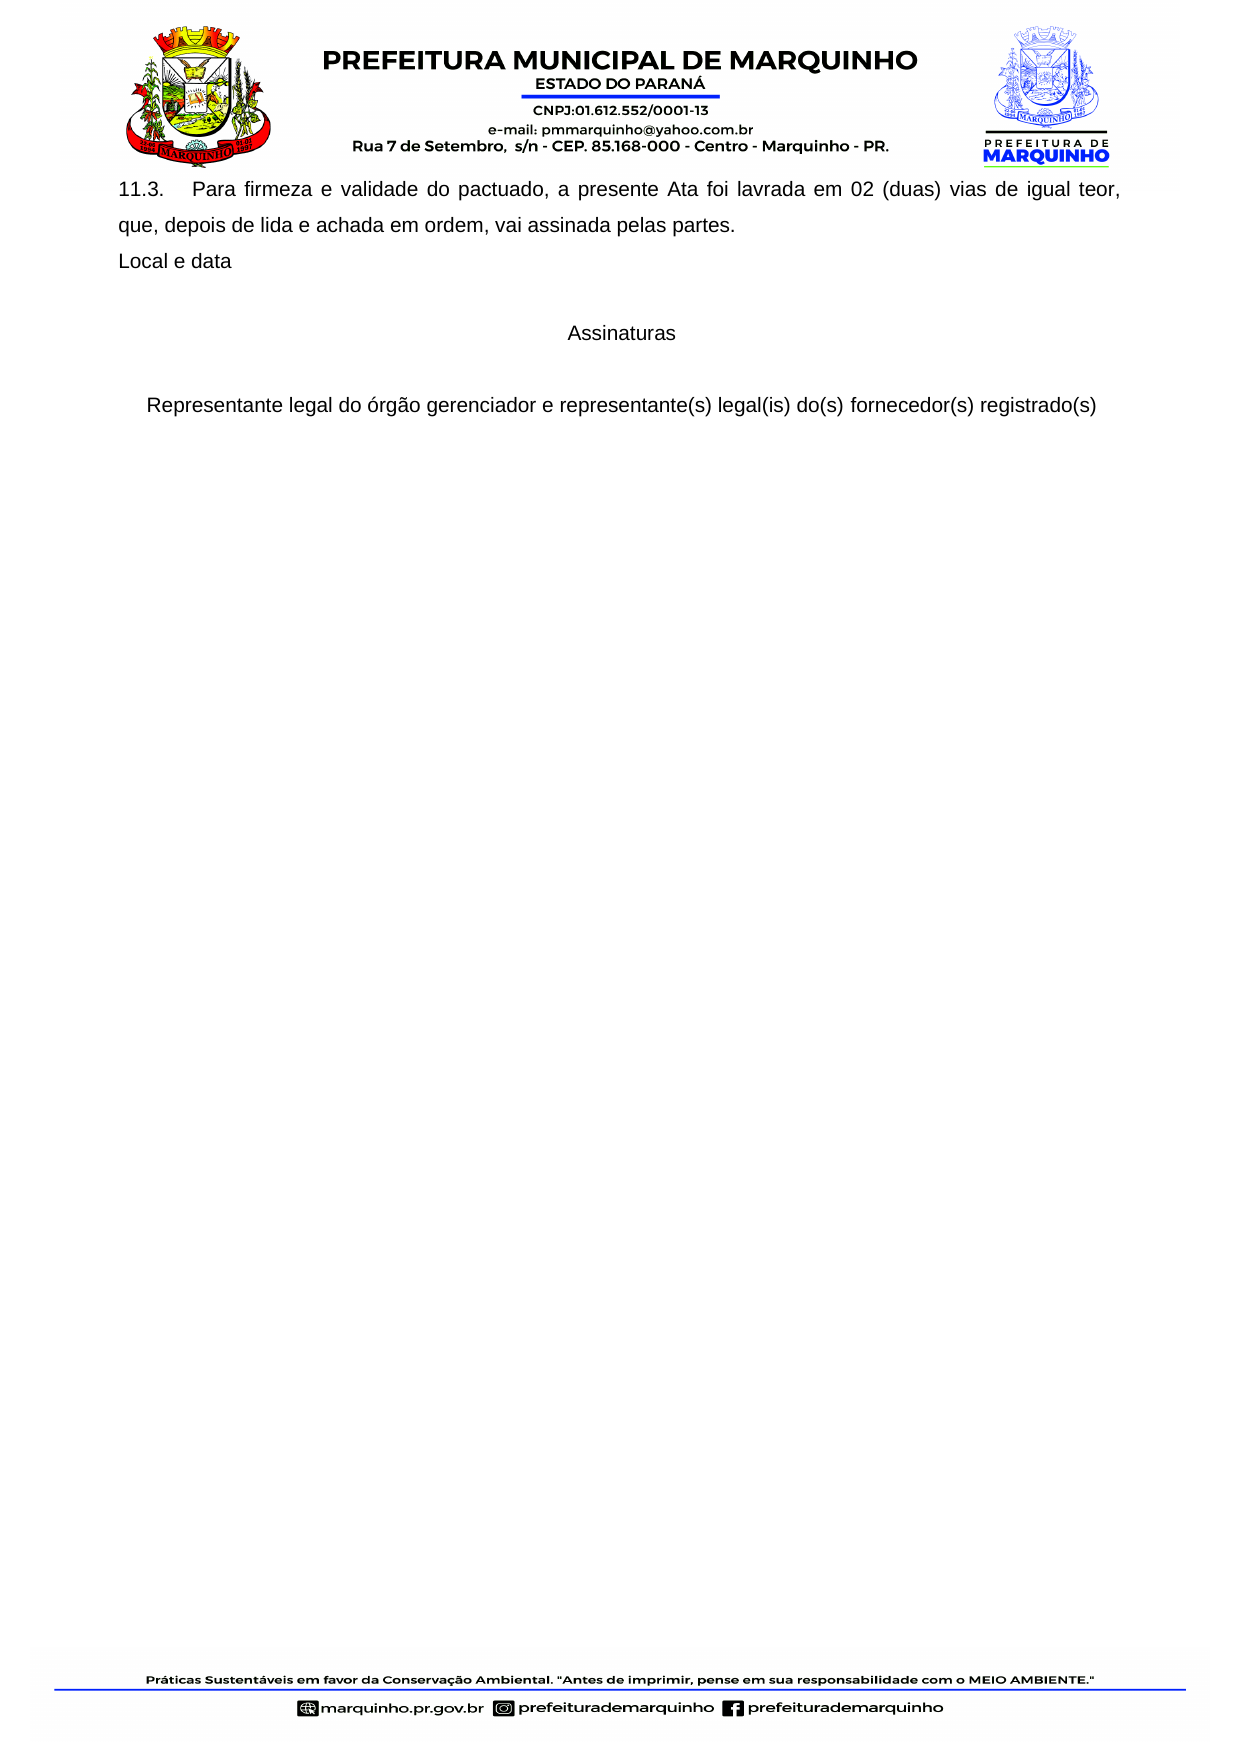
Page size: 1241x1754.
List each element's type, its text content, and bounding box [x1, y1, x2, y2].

text Assinaturas [118, 321, 1125, 345]
text Representante legal do órgão gerenciador e representante(s) legal(is) do(s) fornecedor(s) registrado(s) [118, 393, 1125, 417]
picture [30, 1647, 1210, 1742]
list Para firmeza e validade do pactuado, a presente Ata foi lavrada em 02 (duas) vias de igual teor, que, depois de lida e achada em ordem, vai assinada pelas partes. [118, 177, 1122, 237]
text Local e data [118, 249, 1122, 273]
picture [60, 0, 1181, 191]
